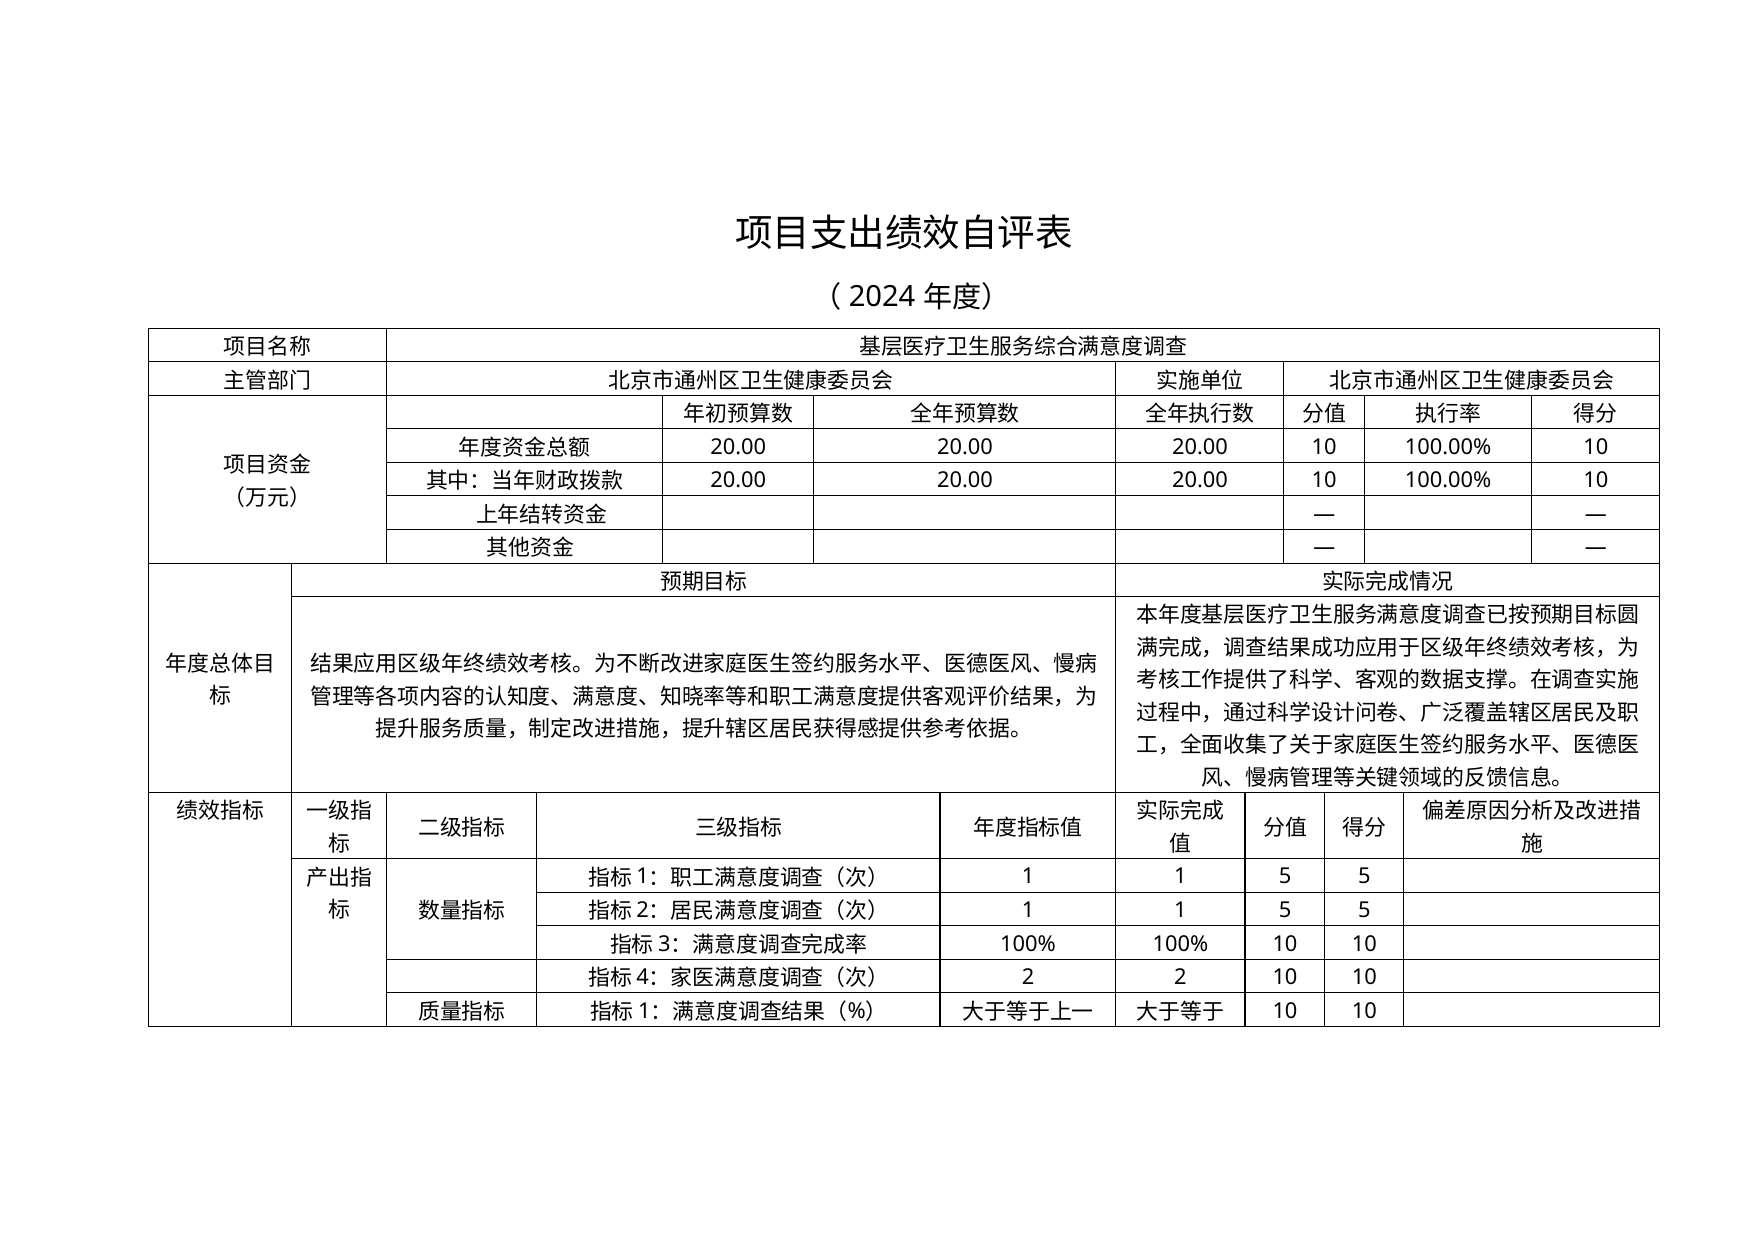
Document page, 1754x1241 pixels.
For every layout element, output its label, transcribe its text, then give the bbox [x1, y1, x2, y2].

table_cell 10 [1325, 993, 1403, 1026]
table_cell 基层医疗卫生服务综合满意度调查 [387, 329, 1659, 361]
table_cell 指标1：满意度调查结果（%） [537, 993, 939, 1026]
table_cell 10 [1532, 429, 1659, 462]
table_cell 年度总体目标 [149, 564, 291, 792]
table_cell 实际完成值 [1116, 793, 1244, 858]
table_cell 二级指标 [387, 793, 536, 858]
table_cell 全年预算数 [814, 396, 1115, 428]
table_cell — [1532, 496, 1659, 529]
table_cell 实施单位 [1116, 362, 1283, 395]
table_cell 100.00% [1365, 429, 1531, 462]
table_cell 全年执行数 [1116, 396, 1283, 428]
table_cell 20.00 [1116, 463, 1283, 495]
table_cell 绩效指标 [149, 793, 291, 1026]
table_cell 1 [1116, 893, 1244, 925]
table_cell （ 2024 年度） [149, 263, 1659, 328]
table_cell 100% [941, 926, 1115, 959]
table_cell 指标2：居民满意度调查（次） [537, 893, 939, 925]
table_cell 指标4：家医满意度调查（次） [537, 960, 939, 992]
table_cell 1 [941, 893, 1115, 925]
table_cell [1404, 859, 1659, 892]
table_cell 100.00% [1365, 463, 1531, 495]
table_cell 100% [1116, 926, 1244, 959]
table_cell 10 [1325, 926, 1403, 959]
table_cell — [1532, 530, 1659, 562]
table_cell 指标3：满意度调查完成率 [537, 926, 939, 959]
table_cell 5 [1246, 893, 1324, 925]
table_cell 20.00 [663, 463, 813, 495]
table_cell 北京市通州区卫生健康委员会 [387, 362, 1115, 395]
table_cell [663, 496, 813, 529]
table_cell 10 [1284, 463, 1364, 495]
table_cell 1 [1116, 859, 1244, 892]
table_cell 实际完成情况 [1116, 564, 1659, 596]
table_cell 偏差原因分析及改进措施 [1404, 793, 1659, 858]
table_cell 20.00 [814, 463, 1115, 495]
table_cell 产出指标 [292, 859, 386, 1026]
table_cell 分值 [1284, 396, 1364, 428]
table_cell [663, 530, 813, 562]
table_cell 得分 [1532, 396, 1659, 428]
table_cell 5 [1325, 893, 1403, 925]
table_cell 10 [1284, 429, 1364, 462]
table_cell 大于等于上一年度值 [1116, 993, 1244, 1026]
table_cell — [1284, 530, 1364, 562]
table_cell [1365, 530, 1531, 562]
table_cell 执行率 [1365, 396, 1531, 428]
table_cell 得分 [1325, 793, 1403, 858]
table_cell 分值 [1246, 793, 1324, 858]
table_cell [814, 496, 1115, 529]
table_cell 其中：当年财政拨款 [387, 463, 662, 495]
table_cell [1365, 496, 1531, 529]
table_cell 一级指标 [292, 793, 386, 858]
table_cell 年初预算数 [663, 396, 813, 428]
table_cell 北京市通州区卫生健康委员会 [1284, 362, 1659, 395]
table_cell [1404, 926, 1659, 959]
table_cell 2 [1116, 960, 1244, 992]
table_cell 10 [1532, 463, 1659, 495]
table_cell 年度指标值 [941, 793, 1115, 858]
table_cell [1404, 893, 1659, 925]
table_header 项目支出绩效自评表 [149, 198, 1659, 263]
table_cell 其他资金 [387, 530, 662, 562]
table_cell 10 [1246, 993, 1324, 1026]
table_cell 质量指标 [387, 993, 536, 1026]
table_cell 年度资金总额 [387, 429, 662, 462]
table_cell 指标1：职工满意度调查（次） [537, 859, 939, 892]
table_cell 上年结转资金 [387, 496, 662, 529]
table_cell 1 [941, 859, 1115, 892]
table_cell [1116, 530, 1283, 562]
table_cell [814, 530, 1115, 562]
table_cell 本年度基层医疗卫生服务满意度调查已按预期目标圆满完成，调查结果成功应用于区级年终绩效考核，为考核工作提供了科学、客观的数据支撑。在调查实施过程中，通过科学设计问卷、广泛覆盖辖区居民及职工，全面收集了关于家庭医生签约服务水平、医德医风、慢病管理等关键领域的反馈信息。 [1116, 597, 1659, 792]
table_cell [387, 960, 536, 992]
table_cell 主管部门 [149, 362, 386, 395]
table_cell 2 [941, 960, 1115, 992]
table_cell 结果应用区级年终绩效考核。为不断改进家庭医生签约服务水平、医德医风、慢病管理等各项内容的认知度、满意度、知晓率等和职工满意度提供客观评价结果，为提升服务质量，制定改进措施，提升辖区居民获得感提供参考依据。 [292, 597, 1115, 792]
table_cell 20.00 [814, 429, 1115, 462]
table_cell 5 [1246, 859, 1324, 892]
table_cell 项目名称 [149, 329, 386, 361]
table_cell [1116, 496, 1283, 529]
table_cell 预期目标 [292, 564, 1115, 596]
table_cell [1404, 993, 1659, 1026]
table_cell 10 [1325, 960, 1403, 992]
table_cell 数量指标 [387, 859, 536, 959]
table_cell [387, 396, 662, 428]
table_cell 5 [1325, 859, 1403, 892]
table_cell — [1284, 496, 1364, 529]
table_cell [1404, 960, 1659, 992]
table_cell 大于等于上一年度值 [941, 993, 1115, 1026]
table_cell 20.00 [1116, 429, 1283, 462]
table_cell 项目资金 （万元） [149, 396, 386, 562]
table_cell 10 [1246, 926, 1324, 959]
table_cell 10 [1246, 960, 1324, 992]
table_cell 三级指标 [537, 793, 939, 858]
table_cell 20.00 [663, 429, 813, 462]
